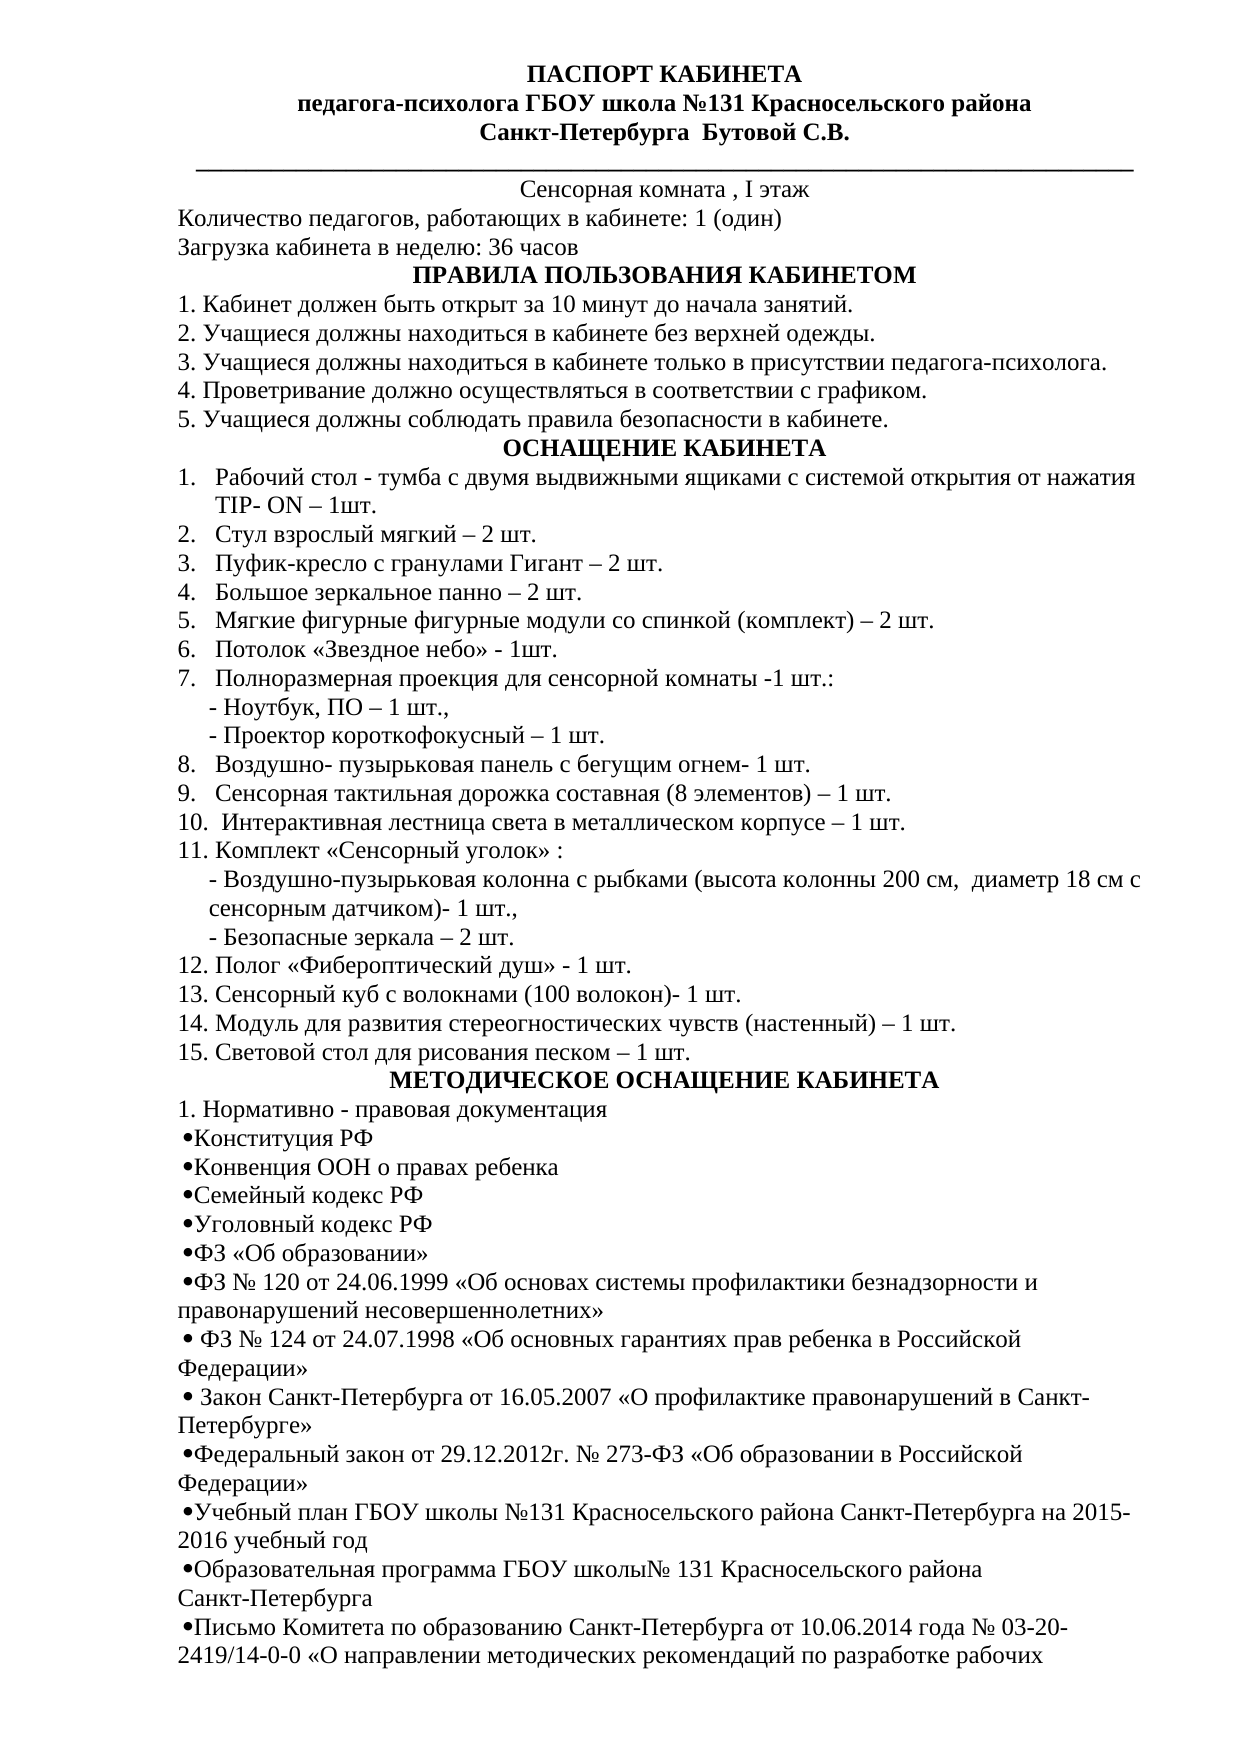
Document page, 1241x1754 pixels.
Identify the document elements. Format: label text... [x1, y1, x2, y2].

text 11. Комплект «Сенсорный уголок» : [177, 835, 1152, 864]
text 3. Пуфик-кресло с гранулами Гигант – 2 шт. [177, 548, 1152, 577]
text ​ ФЗ № 120 от 24.06.1999 «Об основах системы профилактики безнадзорности и правонарушений несовершеннолетних» [177, 1267, 1152, 1324]
text 2.​ Учащиеся должны находиться в кабинете без верхней одежды. [177, 318, 1152, 347]
text 10. Интерактивная лестница света в металлическом корпусе – 1 шт. [177, 807, 1152, 835]
text ПРАВИЛА ПОЛЬЗОВАНИЯ КАБИНЕТОМ [177, 260, 1152, 289]
text Санкт-Петербурга [177, 1583, 1152, 1612]
text ПАСПОРТ КАБИНЕТА [177, 59, 1152, 88]
text Санкт-Петербурга Бутовой С.В. ___________________________________________________________________________ [177, 117, 1152, 174]
text 6. Потолок «Звездное небо» - 1шт. [177, 634, 1152, 663]
text ​ Образовательная программа ГБОУ школы№ 131 Красносельского района [177, 1554, 1152, 1583]
text ​ ФЗ № 124 от 24.07.1998 «Об основных гарантиях прав ребенка в Российской Федерации» [177, 1324, 1152, 1382]
text ​ ФЗ «Об образовании» [177, 1238, 1152, 1267]
text 12. Полог «Фибероптический душ» - 1 шт. [177, 950, 1152, 979]
text ​ Уголовный кодекс РФ [177, 1209, 1152, 1238]
text - Безопасные зеркала – 2 шт. [177, 922, 1152, 950]
text 9. Сенсорная тактильная дорожка составная (8 элементов) – 1 шт. [177, 778, 1152, 807]
text 3.​ Учащиеся должны находиться в кабинете только в присутствии педагога-психолога. [177, 347, 1152, 375]
text 4.​ Проветривание должно осуществляться в соответствии с графиком. [177, 375, 1152, 404]
text ​ Конституция РФ [177, 1123, 1152, 1152]
text - Ноутбук, ПО – 1 шт., [177, 692, 1152, 720]
text 14. Модуль для развития стереогностических чувств (настенный) – 1 шт. [177, 1008, 1152, 1037]
text Количество педагогов, работающих в кабинете: 1 (один) [177, 203, 1152, 232]
text Загрузка кабинета в неделю: 36 часов [177, 232, 1152, 260]
text 2. Стул взрослый мягкий – 2 шт. [177, 519, 1152, 548]
text 1. Рабочий стол - тумба с двумя выдвижными ящиками с системой открытия от нажатия [177, 462, 1152, 490]
text Сенсорная комната , I этаж [177, 174, 1152, 203]
text ​ Конвенция ООН о правах ребенка [177, 1152, 1152, 1180]
text педагога-психолога ГБОУ школа №131 Красносельского района [177, 88, 1152, 117]
text ​ Письмо Комитета по образованию Санкт-Петербурга от 10.06.2014 года № 03-20-2419/14-0-0 «О направлении методических рекомендаций по разработке рабочих [177, 1612, 1152, 1669]
text 1.​ Кабинет должен быть открыт за 10 минут до начала занятий. [177, 289, 1152, 318]
text 1.​ Нормативно - правовая документация [177, 1094, 1152, 1123]
text ​ Закон Санкт-Петербурга от 16.05.2007 «О профилактике правонарушений в Санкт-Петербурге» [177, 1382, 1152, 1439]
text 7. Полноразмерная проекция для сенсорной комнаты -1 шт.: [177, 663, 1152, 692]
text МЕТОДИЧЕСКОЕ ОСНАЩЕНИЕ КАБИНЕТА [177, 1065, 1152, 1094]
text ​ Учебный план ГБОУ школы №131 Красносельского района Санкт-Петербурга на 2015-2016 учебный год [177, 1497, 1152, 1554]
text 5. Мягкие фигурные фигурные модули со спинкой (комплект) – 2 шт. [177, 605, 1152, 634]
text ​ Семейный кодекс РФ [177, 1180, 1152, 1209]
text ​ Федеральный закон от 29.12.2012г. № 273-ФЗ «Об образовании в Российской Федерации» [177, 1439, 1152, 1497]
text 13. Сенсорный куб с волокнами (100 волокон)- 1 шт. [177, 979, 1152, 1008]
text 15. Световой стол для рисования песком – 1 шт. [177, 1037, 1152, 1065]
text ОСНАЩЕНИЕ КАБИНЕТА [177, 433, 1152, 462]
text - Проектор короткофокусный – 1 шт. [177, 720, 1152, 749]
text 4. Большое зеркальное панно – 2 шт. [177, 577, 1152, 605]
text TIP- ON – 1шт. [177, 490, 1152, 519]
text 8. Воздушно- пузырьковая панель с бегущим огнем- 1 шт. [177, 749, 1152, 778]
text - Воздушно-пузырьковая колонна с рыбками (высота колонны 200 см, диаметр 18 см с [177, 864, 1152, 893]
text сенсорным датчиком)- 1 шт., [177, 893, 1152, 922]
text 5.​ Учащиеся должны соблюдать правила безопасности в кабинете. [177, 404, 1152, 433]
